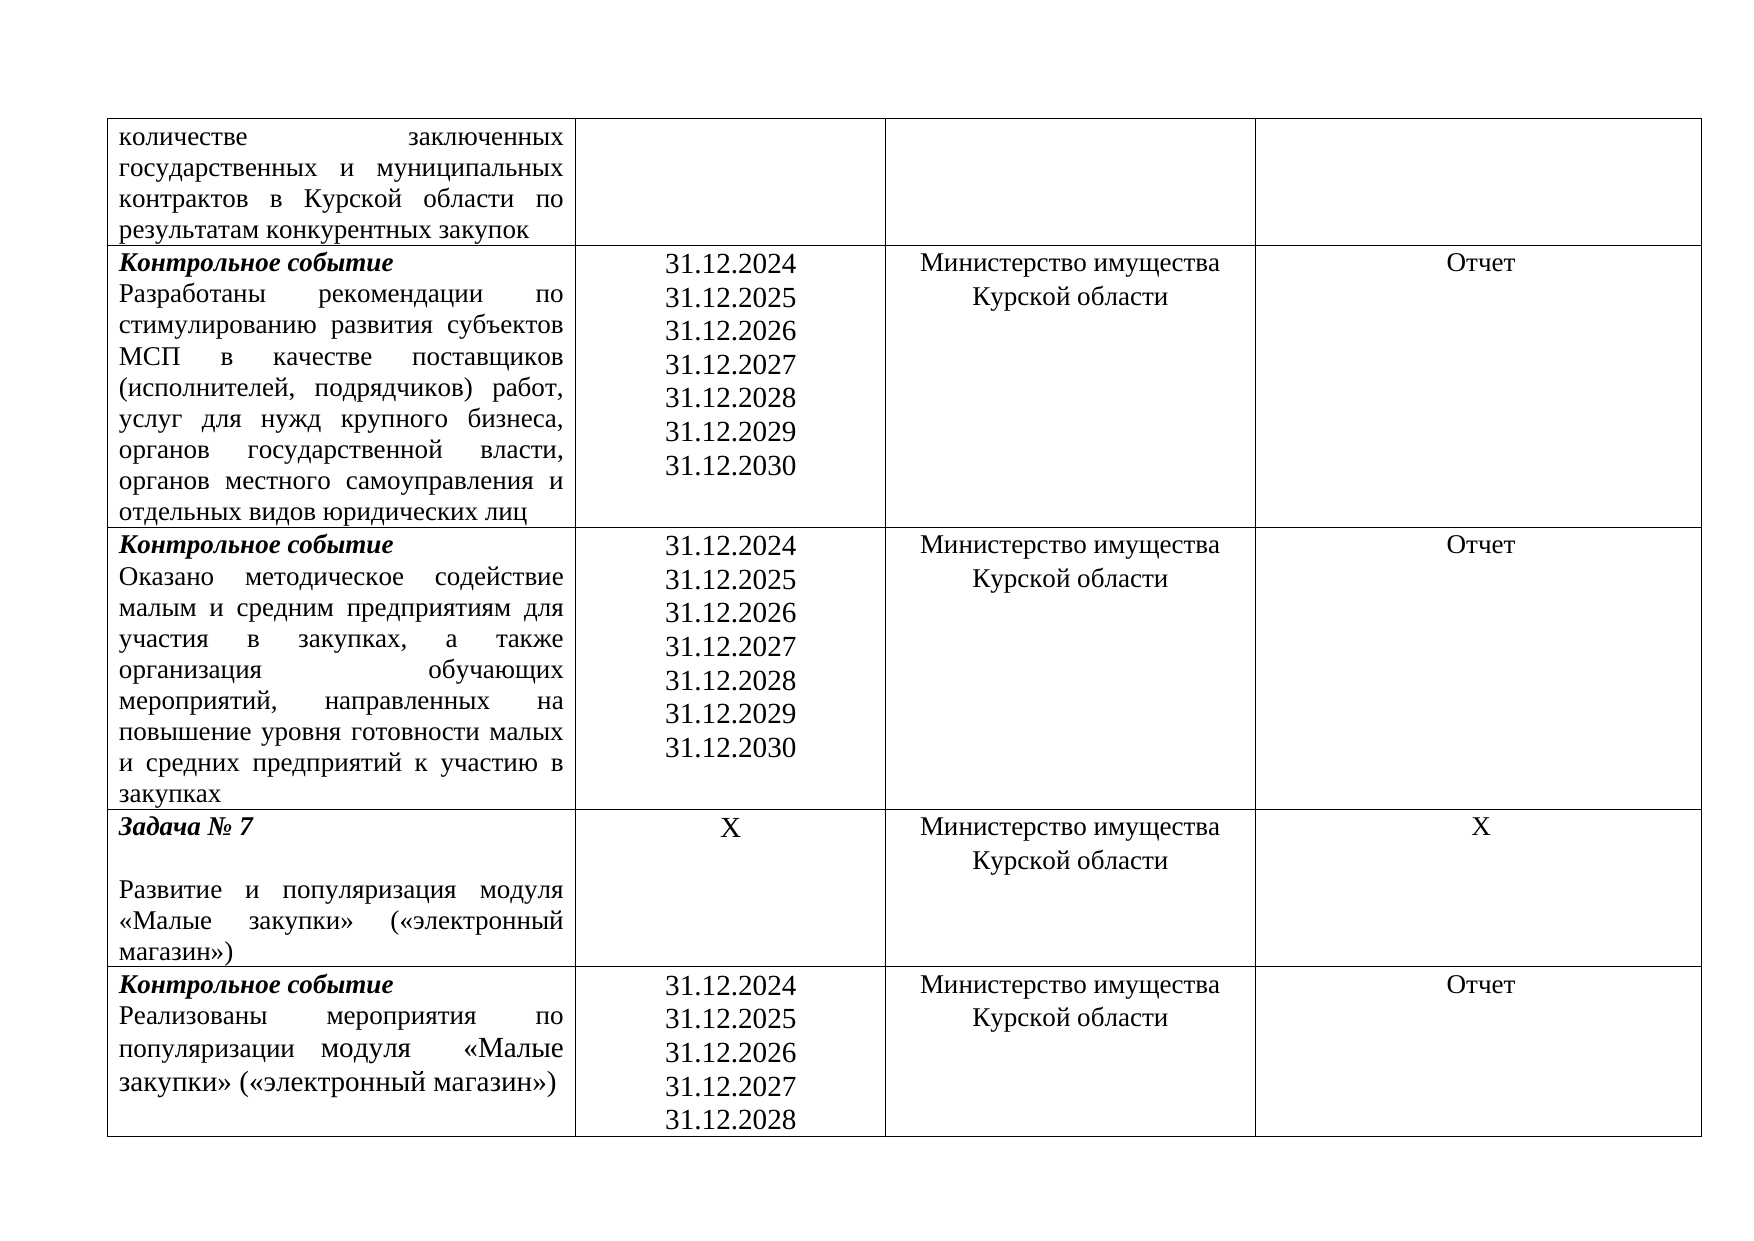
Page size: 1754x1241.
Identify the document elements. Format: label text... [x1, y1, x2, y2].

table_cell Контрольное событие Разработаны рекомендации по стимулированию развития субъектов МСП в качестве поставщиков (исполнителей, подрядчиков) работ, услуг для нужд крупного бизнеса, органов государственной власти, органов местного самоуправления и отдельных видов юридических лиц [108, 246, 575, 527]
table_cell Контрольное событие Оказано методическое содействие малым и средним предприятиям для участия в закупках, а также организация обучающих мероприятий, направленных на повышение уровня готовности малых и средних предприятий к участию в закупках [108, 528, 575, 809]
table_cell Х [1256, 119, 1701, 244]
table_cell Х [1256, 810, 1701, 966]
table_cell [108, 967, 575, 1136]
table_cell 31.12.2024 31.12.2025 31.12.2026 31.12.2027 31.12.2028 31.12.2029 31.12.2030 [576, 246, 885, 527]
table_cell Отчет [1256, 967, 1701, 1136]
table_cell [886, 967, 1255, 1136]
table_cell 31.12.2024 31.12.2025 31.12.2026 31.12.2027 31.12.2028 31.12.2029 31.12.2030 [576, 528, 885, 809]
table_cell Министерство имущества Курской области [886, 810, 1255, 966]
table_cell Задача № 7 Развитие и популяризация модуля «Малые закупки» («электронный магазин») [108, 810, 575, 966]
table_cell Отчет [1256, 246, 1701, 527]
table_cell Х [576, 810, 885, 966]
table_cell Х [576, 119, 885, 244]
table_cell Отчет [1256, 528, 1701, 809]
table_cell Министерство имущества Курской области [886, 528, 1255, 809]
table_cell Министерство имущества Курской области [886, 246, 1255, 527]
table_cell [886, 119, 1255, 244]
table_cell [108, 119, 575, 244]
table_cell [576, 967, 885, 1136]
